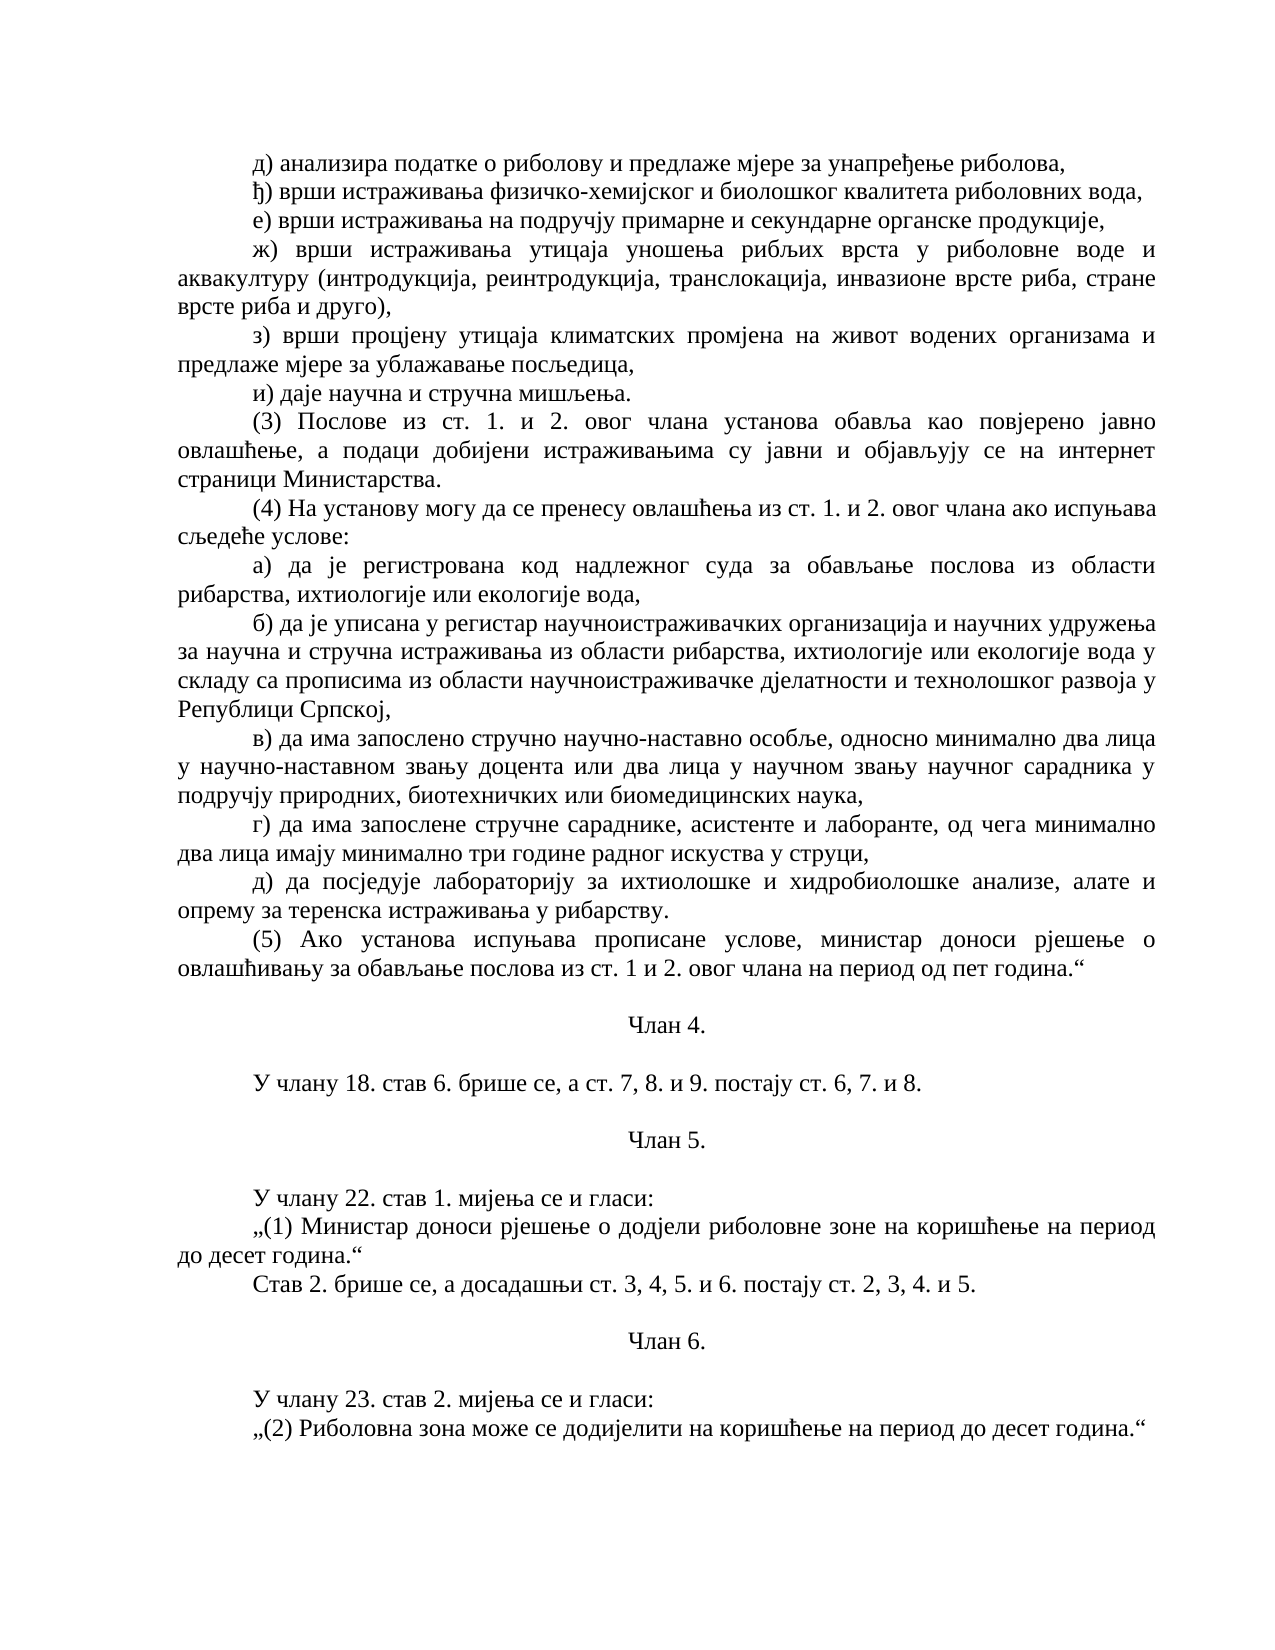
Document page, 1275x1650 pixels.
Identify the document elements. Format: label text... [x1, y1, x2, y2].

text ђ) врши истраживања физичко-хемијског и биолошког квалитета риболовних вода, [177, 176, 1157, 205]
text У члану 18. став 6. брише се, а ст. 7, 8. и 9. постају ст. 6, 7. и 8. [177, 1068, 1157, 1096]
text У члану 22. став 1. мијења се и гласи: [177, 1183, 1157, 1211]
text з) врши процјену утицаја климатских промјена на живот водених организама и предлаже мјере за ублажавање посљедица, [177, 320, 1157, 378]
text Став 2. брише се, а досадашњи ст. 3, 4, 5. и 6. постају ст. 2, 3, 4. и 5. [177, 1269, 1157, 1298]
text а) да је регистрована код надлежног суда за обављање послова из области рибарства, ихтиологије или екологије вода, [177, 550, 1157, 608]
text е) врши истраживања на подручју примарне и секундарне органске продукције, [177, 205, 1157, 234]
text „(1) Министар доноси рјешење о додјели риболовне зоне на коришћење на период до десет година.“ [177, 1211, 1157, 1269]
text б) да је уписана у регистар научноистраживачких организација и научних удружења за научна и стручна истраживања из области рибарства, ихтиологије или екологије вода у складу са прописима из области научноистраживачке дјелатности и технолошког развоја у Републици Српској, [177, 608, 1157, 723]
text У члану 23. став 2. мијења се и гласи: [177, 1384, 1157, 1413]
text и) даје научна и стручна мишљења. [177, 378, 1157, 406]
text ж) врши истраживања утицаја уношења рибљих врста у риболовне воде и аквакултуру (интродукција, реинтродукција, транслокација, инвазионе врсте риба, стране врсте риба и друго), [177, 234, 1157, 320]
text (4) На установу могу да се пренесу овлашћења из ст. 1. и 2. овог члана ако испуњава сљедеће услове: [177, 493, 1157, 550]
text „(2) Риболовна зона може се додијелити на коришћење на период до десет година.“ [177, 1413, 1157, 1441]
text д) анализира податке о риболову и предлаже мјере за унапређење риболова, [177, 148, 1157, 176]
text (3) Послове из ст. 1. и 2. овог члана установа обавља као повјерено јавно овлашћење, а подаци добијени истраживањима су јавни и објављују се на интернет страници Министарства. [177, 406, 1157, 493]
text в) да има запослено стручно научно-наставно особље, односно минимално два лица у научно-наставном звању доцента или два лица у научном звању научног сарадника у подручју природних, биотехничких или биомедицинских наука, [177, 723, 1157, 809]
text Члан 6. [177, 1326, 1157, 1355]
text Члан 5. [177, 1125, 1157, 1154]
text г) да има запослене стручне сараднике, асистенте и лаборанте, од чега минимално два лица имају минимално три године радног искуства у струци, [177, 809, 1157, 866]
text (5) Ако установа испуњава прописане услове, министар доноси рјешење о овлашћивању за обављање послова из ст. 1 и 2. овог члана на период од пет година.“ [177, 924, 1157, 981]
text д) да посједује лабораторију за ихтиолошке и хидробиолошке анализе, алате и опрему за теренска истраживања у рибарству. [177, 866, 1157, 924]
text Члан 4. [177, 1010, 1157, 1039]
